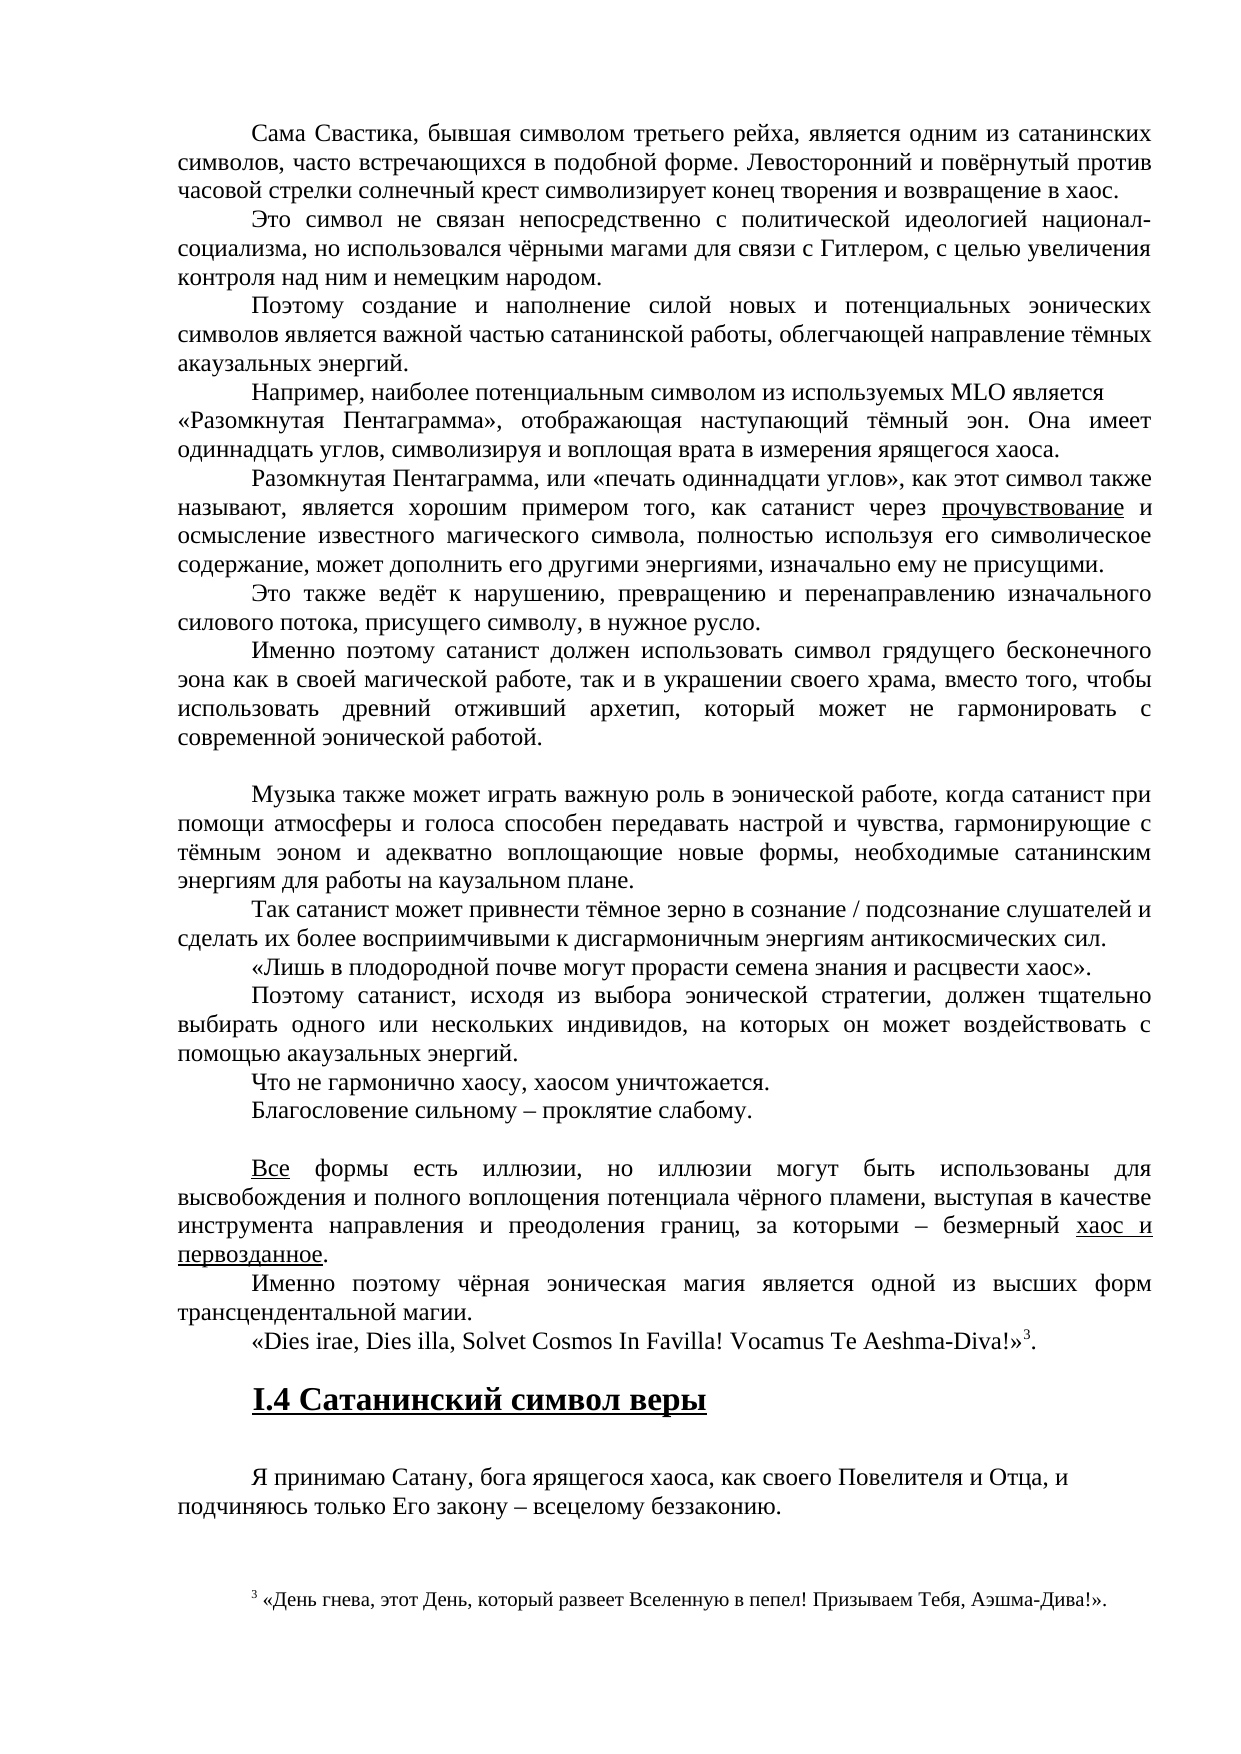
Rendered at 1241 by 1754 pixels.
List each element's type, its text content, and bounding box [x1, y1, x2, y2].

text Музыка также может играть важную роль в эонической работе, когда сатанист при помощи атмосферы и голоса способен передавать настрой и чувства, гармонирующие с тёмным эоном и адекватно воплощающие новые формы, необходимые сатанинским энергиям для работы на каузальном плане. [177, 779, 1152, 894]
text Сама Свастика, бывшая символом третьего рейха, является одним из сатанинских символов, часто встречающихся в подобной форме. Левосторонний и повёрнутый против часовой стрелки солнечный крест символизирует конец творения и возвращение в хаос. [177, 118, 1153, 204]
text Например, наиболее потенциальным символом из используемых MLO является [251, 377, 1163, 406]
text Я принимаю Сатану, бога ярящегося хаоса, как своего Повелителя и Отца, и подчиняюсь только Его закону – всецелому беззаконию. [177, 1462, 1163, 1520]
text Именно поэтому чёрная эоническая магия является одной из высших форм трансцендентальной магии. [177, 1268, 1152, 1326]
text «Dies irae, Dies illa, Solvet Cosmos In Favilla! Vocamus Te Aeshma-Diva!»3. [251, 1326, 1163, 1354]
text Все формы есть иллюзии, но иллюзии могут быть использованы для высвобождения и полного воплощения потенциала чёрного пламени, выступая в качестве инструмента направления и преодоления границ, за которыми – безмерный хаос и первозданное. [177, 1153, 1152, 1268]
text Так сатанист может привнести тёмное зерно в сознание / подсознание слушателей и сделать их более восприимчивыми к дисгармоничным энергиям антикосмических сил. [177, 894, 1152, 952]
subtitle Сатанинский символ веры [252, 1380, 1163, 1418]
text Именно поэтому сатанист должен использовать символ грядущего бесконечного эона как в своей магической работе, так и в украшении своего храма, вместо того, чтобы использовать древний отживший архетип, который может не гармонировать с современной эонической работой. [177, 636, 1152, 751]
text 3 «День гнева, этот День, который развеет Вселенную в пепел! Призываем Тебя, Аэшма-Дива!». [251, 1587, 1163, 1611]
text Что не гармонично хаосу, хаосом уничтожается. Благословение сильному – проклятие слабому. [251, 1067, 771, 1124]
text Разомкнутая Пентаграмма, или «печать одиннадцати углов», как этот символ также называют, является хорошим примером того, как сатанист через прочувствование и осмысление известного магического символа, полностью используя его символическое содержание, может дополнить его другими энергиями, изначально ему не присущими. [177, 463, 1153, 578]
text Поэтому создание и наполнение силой новых и потенциальных эонических символов является важной частью сатанинской работы, облегчающей направление тёмных акаузальных энергий. [177, 291, 1153, 377]
text «Разомкнутая Пентаграмма», отображающая наступающий тёмный эон. Она имеет одиннадцать углов, символизируя и воплощая врата в измерения ярящегося хаоса. [177, 406, 1152, 463]
text «Лишь в плодородной почве могут прорасти семена знания и расцвести хаос». [251, 952, 1163, 981]
text Поэтому сатанист, исходя из выбора эонической стратегии, должен тщательно выбирать одного или нескольких индивидов, на которых он может воздействовать с помощью акаузальных энергий. [177, 981, 1152, 1067]
text Это также ведёт к нарушению, превращению и перенаправлению изначального силового потока, присущего символу, в нужное русло. [177, 578, 1152, 636]
text Это символ не связан непосредственно с политической идеологией национал- социализма, но использовался чёрными магами для связи с Гитлером, с целью увеличения контроля над ним и немецким народом. [177, 204, 1152, 291]
